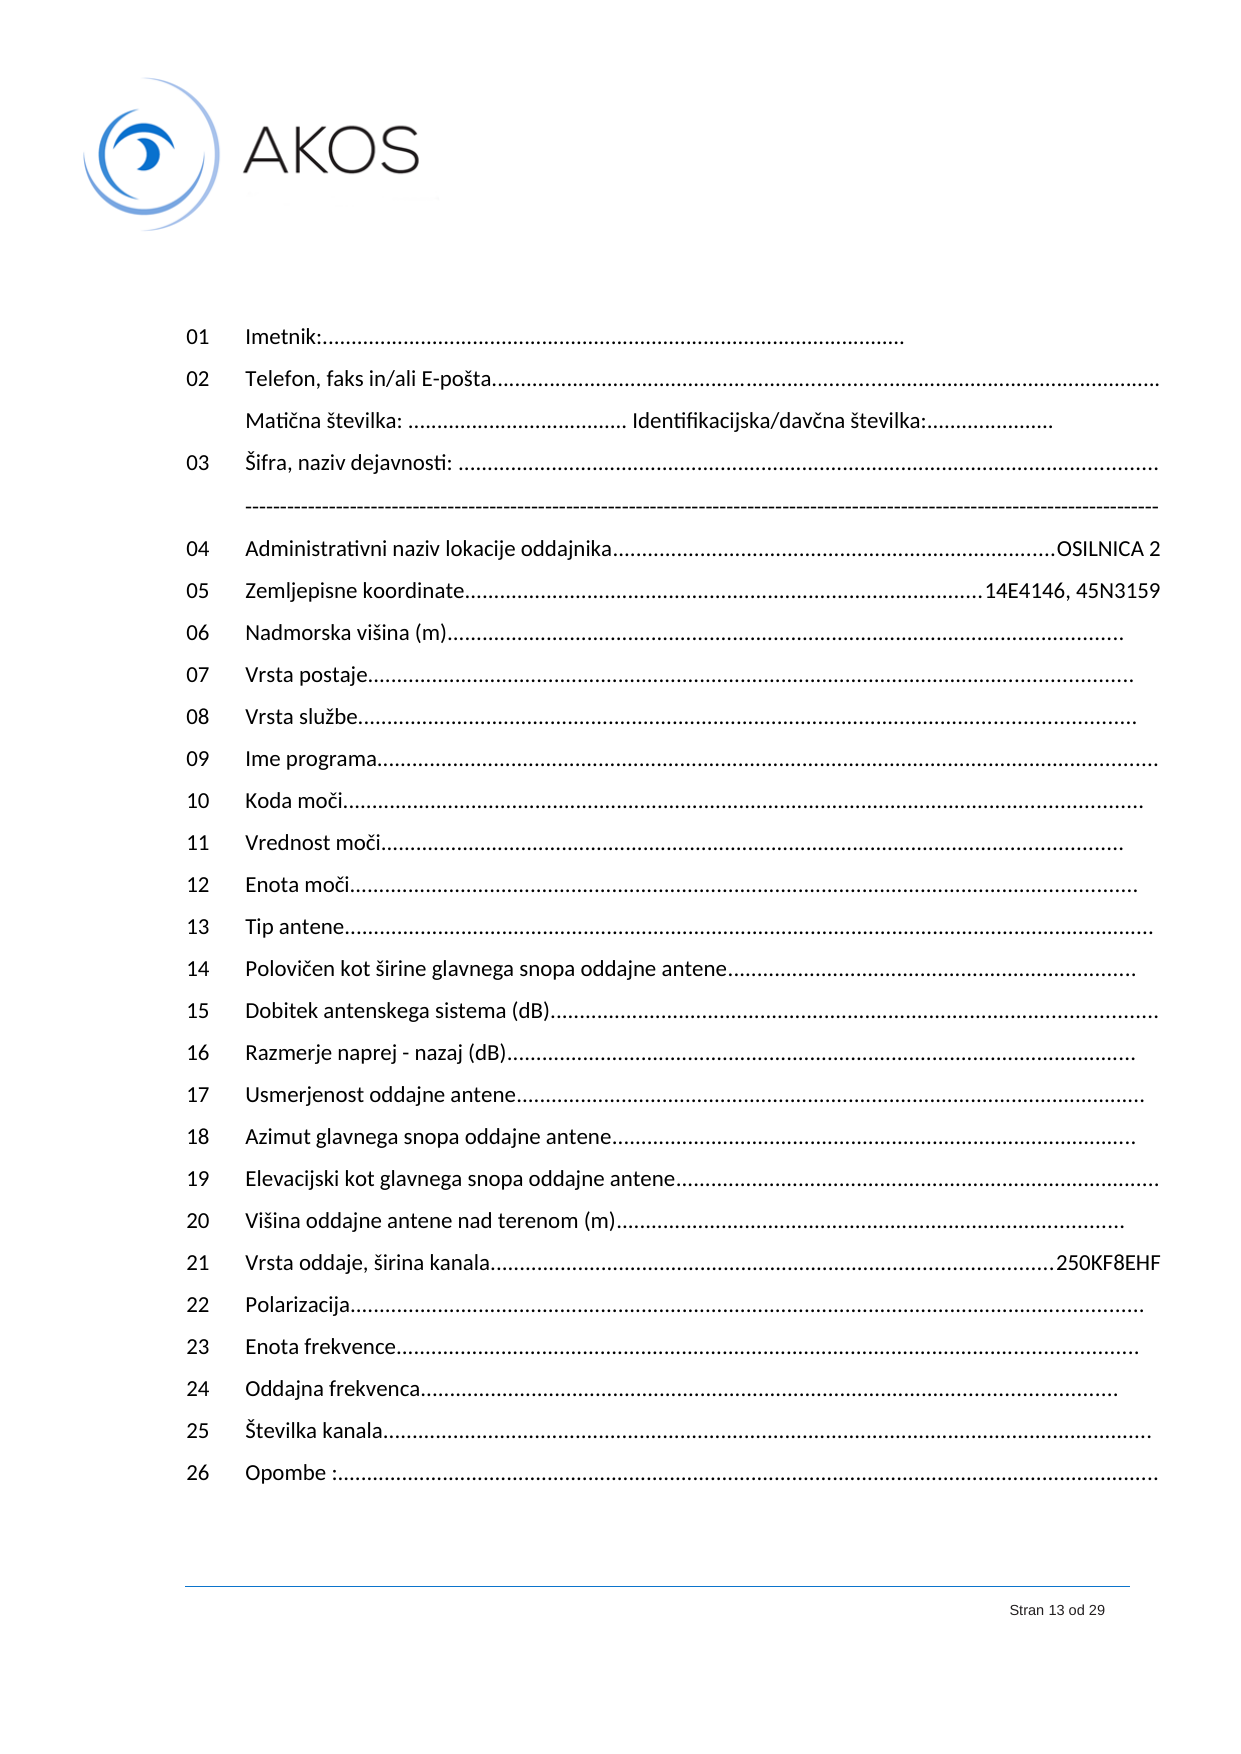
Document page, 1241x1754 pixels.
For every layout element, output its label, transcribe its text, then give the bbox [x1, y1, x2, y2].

text 07 Vrsta postaje BC [186, 660, 1116, 688]
text 02 Telefon, faks in/ali E-pošta............................................ ............................................... [186, 364, 1116, 392]
text 25 Številka kanala - [186, 1416, 1116, 1444]
text 05 Zemljepisne koordinate 14E4146, 45N3159 [186, 576, 1116, 604]
text 04 Administrativni naziv lokacije oddajnika OSILNICA 2 [186, 534, 1116, 562]
text 21 Vrsta oddaje, širina kanala 250KF8EHF [186, 1248, 1116, 1276]
text 12 Enota moči W [186, 870, 1116, 898]
text 17 Usmerjenost oddajne antene D [186, 1080, 1116, 1108]
text 13 Tip antene [186, 912, 1116, 940]
text 26 Opombe : [186, 1458, 1116, 1486]
text 22 Polarizacija H [186, 1290, 1116, 1318]
text 16 Razmerje naprej - nazaj (dB) 10 [186, 1038, 1116, 1066]
text Matična številka: ...................................... Identifikacijska/davčna številka:...................... [186, 406, 1116, 434]
text 14 Polovičen kot širine glavnega snopa oddajne antene 30 [186, 954, 1116, 982]
text 11 Vrednost moči 200 [186, 828, 1116, 856]
text 24 Oddajna frekvenca 89,5 [186, 1374, 1116, 1402]
text 19 Elevacijski kot glavnega snopa oddajne antene [186, 1164, 1116, 1192]
text 06 Nadmorska višina (m) 400 [186, 618, 1116, 646]
text 03 Šifra, naziv dejavnosti: [186, 448, 1116, 476]
text 23 Enota frekvence M [186, 1332, 1116, 1360]
picture [81, 73, 443, 235]
text 15 Dobitek antenskega sistema (dB) [186, 996, 1116, 1024]
text 10 Koda moči N [186, 786, 1116, 814]
text 09 Ime programa [186, 744, 1116, 772]
text 01 Imetnik:..................................................................................................... [186, 322, 1116, 350]
text 08 Vrsta službe TS [186, 702, 1116, 730]
text 18 Azimut glavnega snopa oddajne antene 10 [186, 1122, 1116, 1150]
text 20 Višina oddajne antene nad terenom (m) 15T [186, 1206, 1116, 1234]
